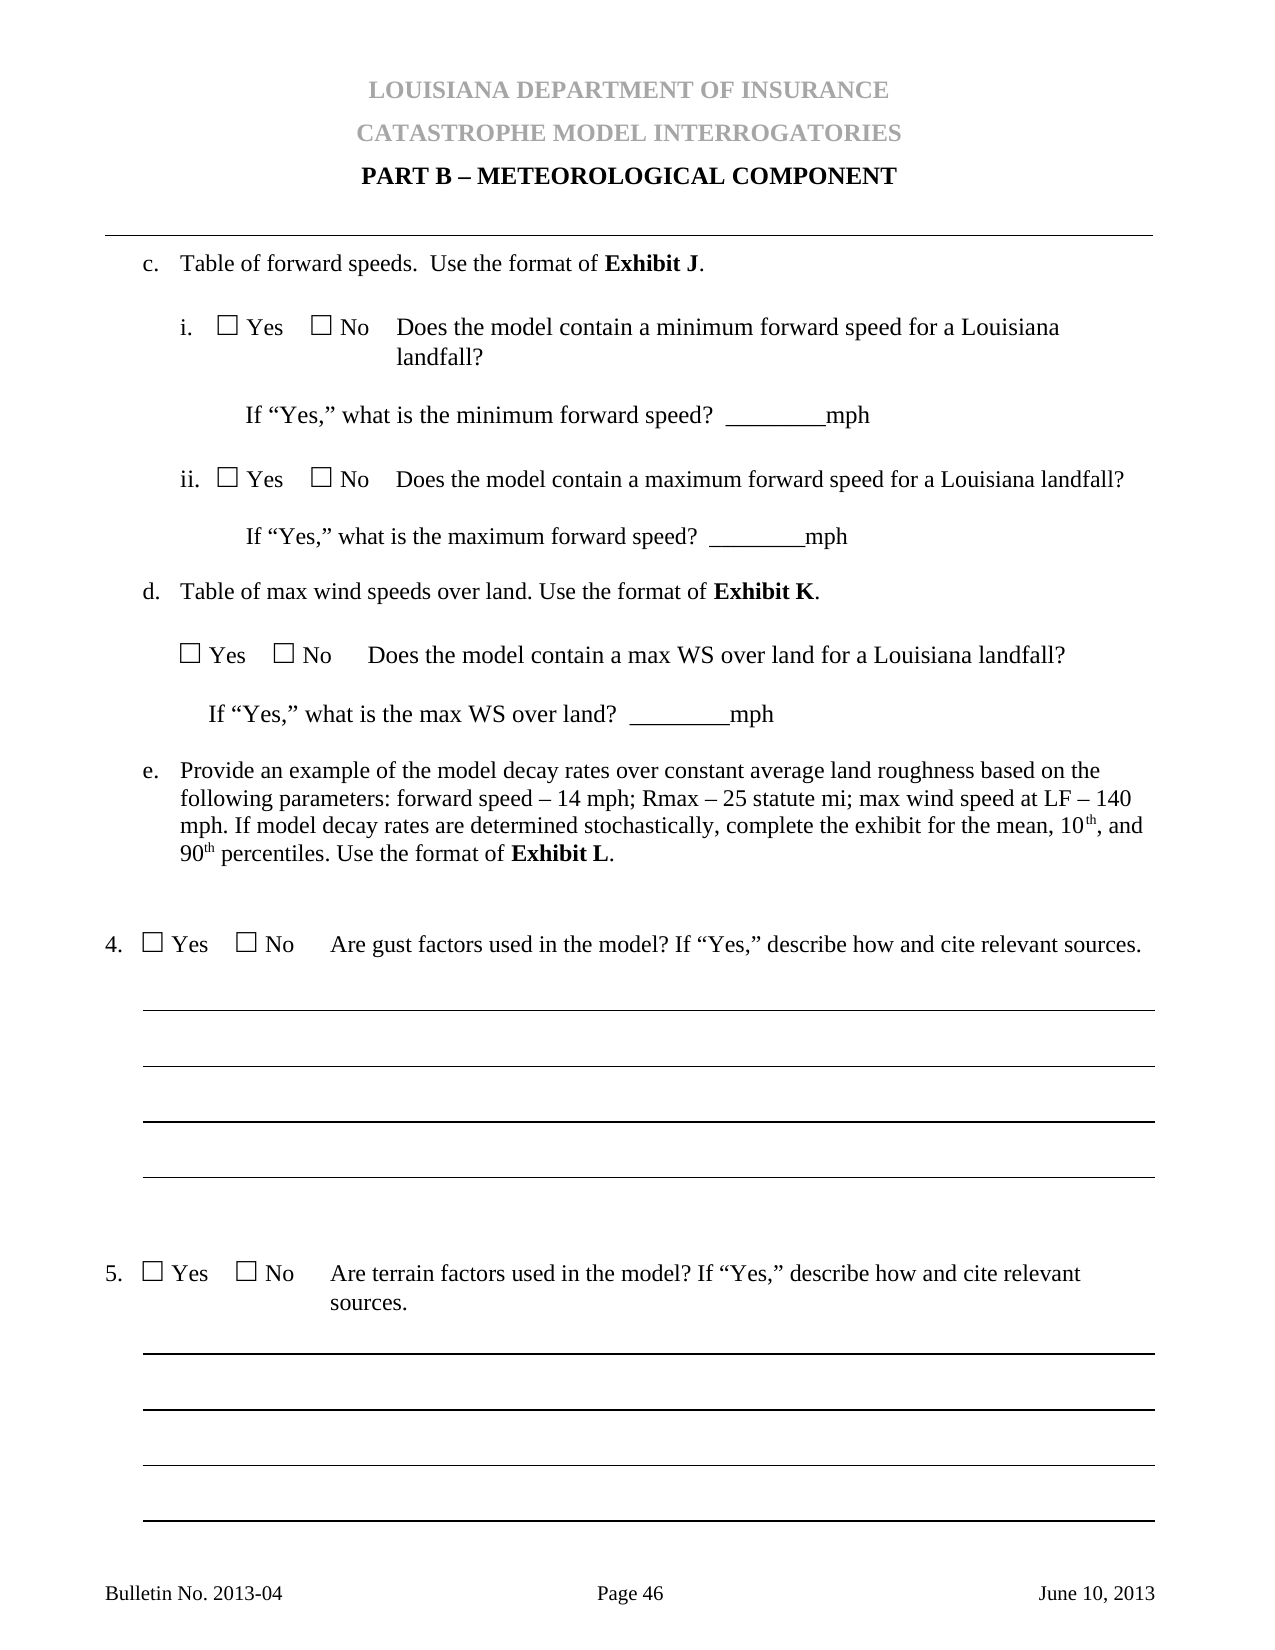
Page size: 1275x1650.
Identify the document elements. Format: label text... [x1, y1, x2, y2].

text 4. □ Yes □ No Are gust factors used in the model? If “Yes,” describe how and cite relevant sources. [105, 922, 1153, 960]
text d. Table of max wind speeds over land. Use the format of Exhibit K. [142, 577, 1153, 605]
text i. □ Yes □ No Does the model contain a minimum forward speed for a Louisiana landfall? [180, 304, 1153, 371]
text If “Yes,” what is the maximum forward speed? ________mph [246, 522, 1153, 550]
text c. Table of forward speeds. Use the format of Exhibit J. [142, 249, 1153, 276]
text e. Provide an example of the model decay rates over constant average land roughness based on the following parameters: forward speed – 14 mph; Rmax – 25 statute mi; max wind speed at LF – 140 mph. If model decay rates are determined stochastically, complete the exhibit for the mean, 10th, and 90th percentiles. Use the format of Exhibit L. [142, 756, 1153, 866]
text If “Yes,” what is the max WS over land? ________mph [208, 699, 1153, 728]
text □ Yes □ No Does the model contain a max WS over land for a Louisiana landfall? [180, 632, 1153, 671]
text If “Yes,” what is the minimum forward speed? ________mph [245, 400, 1153, 428]
text 5. □ Yes □ No Are terrain factors used in the model? If “Yes,” describe how and cite relevant sources. [105, 1250, 1153, 1316]
text ii. □ Yes □ No Does the model contain a maximum forward speed for a Louisiana landfall? [180, 456, 1153, 494]
